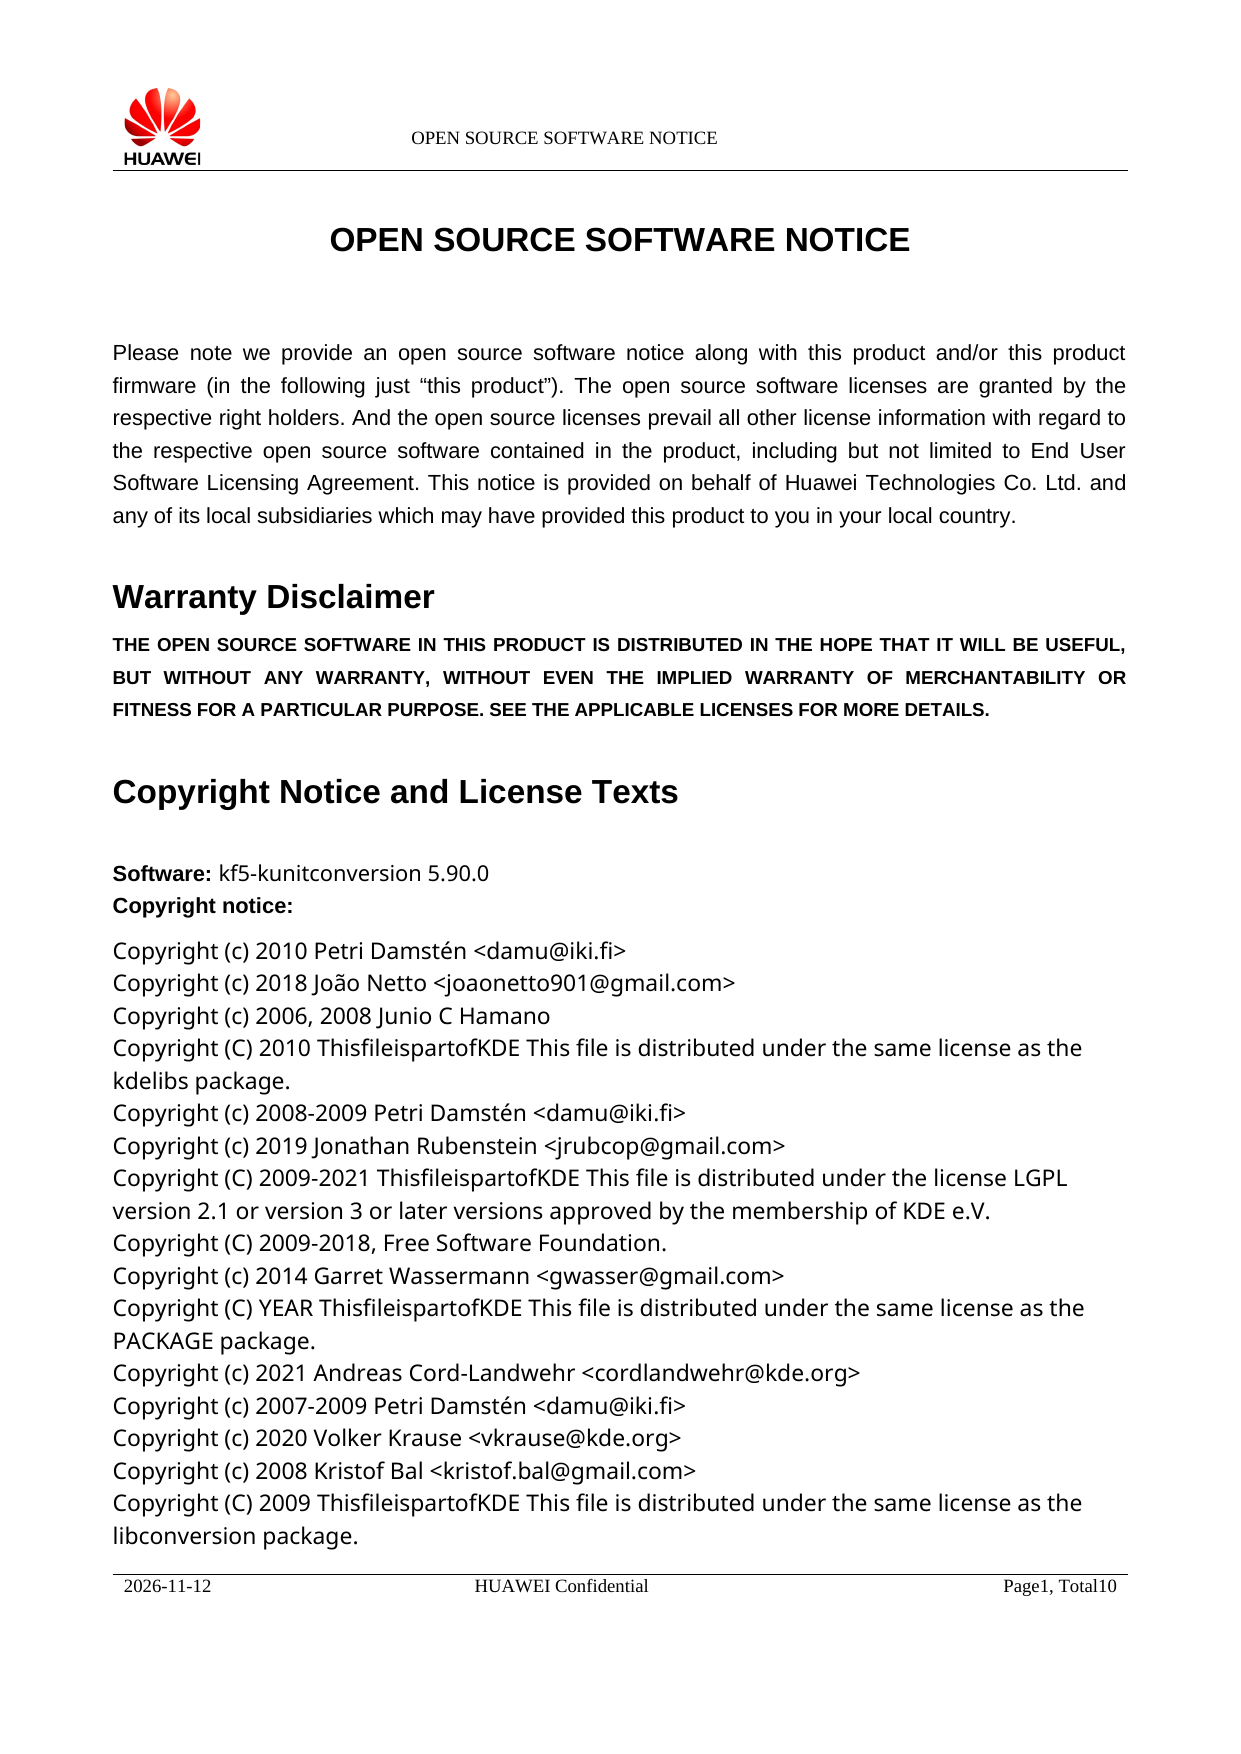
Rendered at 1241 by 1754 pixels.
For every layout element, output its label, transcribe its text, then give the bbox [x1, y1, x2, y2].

text The open source software in this product is distributed in the hope that it will be useful, but WITHOUT ANY WARRANTY, without even the implied warranty of MERCHANTABILITY or FITNESS FOR A PARTICULAR PURPOSE. See the applicable licenses for more details. [112, 629, 1128, 726]
picture [124, 88, 201, 165]
text Please note we provide an open source software notice along with this product and/or this product firmware (in the following just “this product”). The open source software licenses are granted by the respective right holders. And the open source licenses prevail all other license information with regard to the respective open source software contained in the product, including but not limited to End User Software Licensing Agreement. This notice is provided on behalf of Huawei Technologies Co. Ltd. and any of its local subsidiaries which may have provided this product to you in your local country. [112, 336, 1128, 531]
text Warranty Disclaimer [112, 564, 1128, 629]
text OPEN SOURCE SOFTWARE NOTICE [112, 206, 1128, 271]
text Copyright Notice and License Texts [112, 759, 1128, 824]
text Copyright notice: [112, 889, 1128, 921]
title Software: kf5-kunitconversion 5.90.0 [112, 856, 1128, 889]
